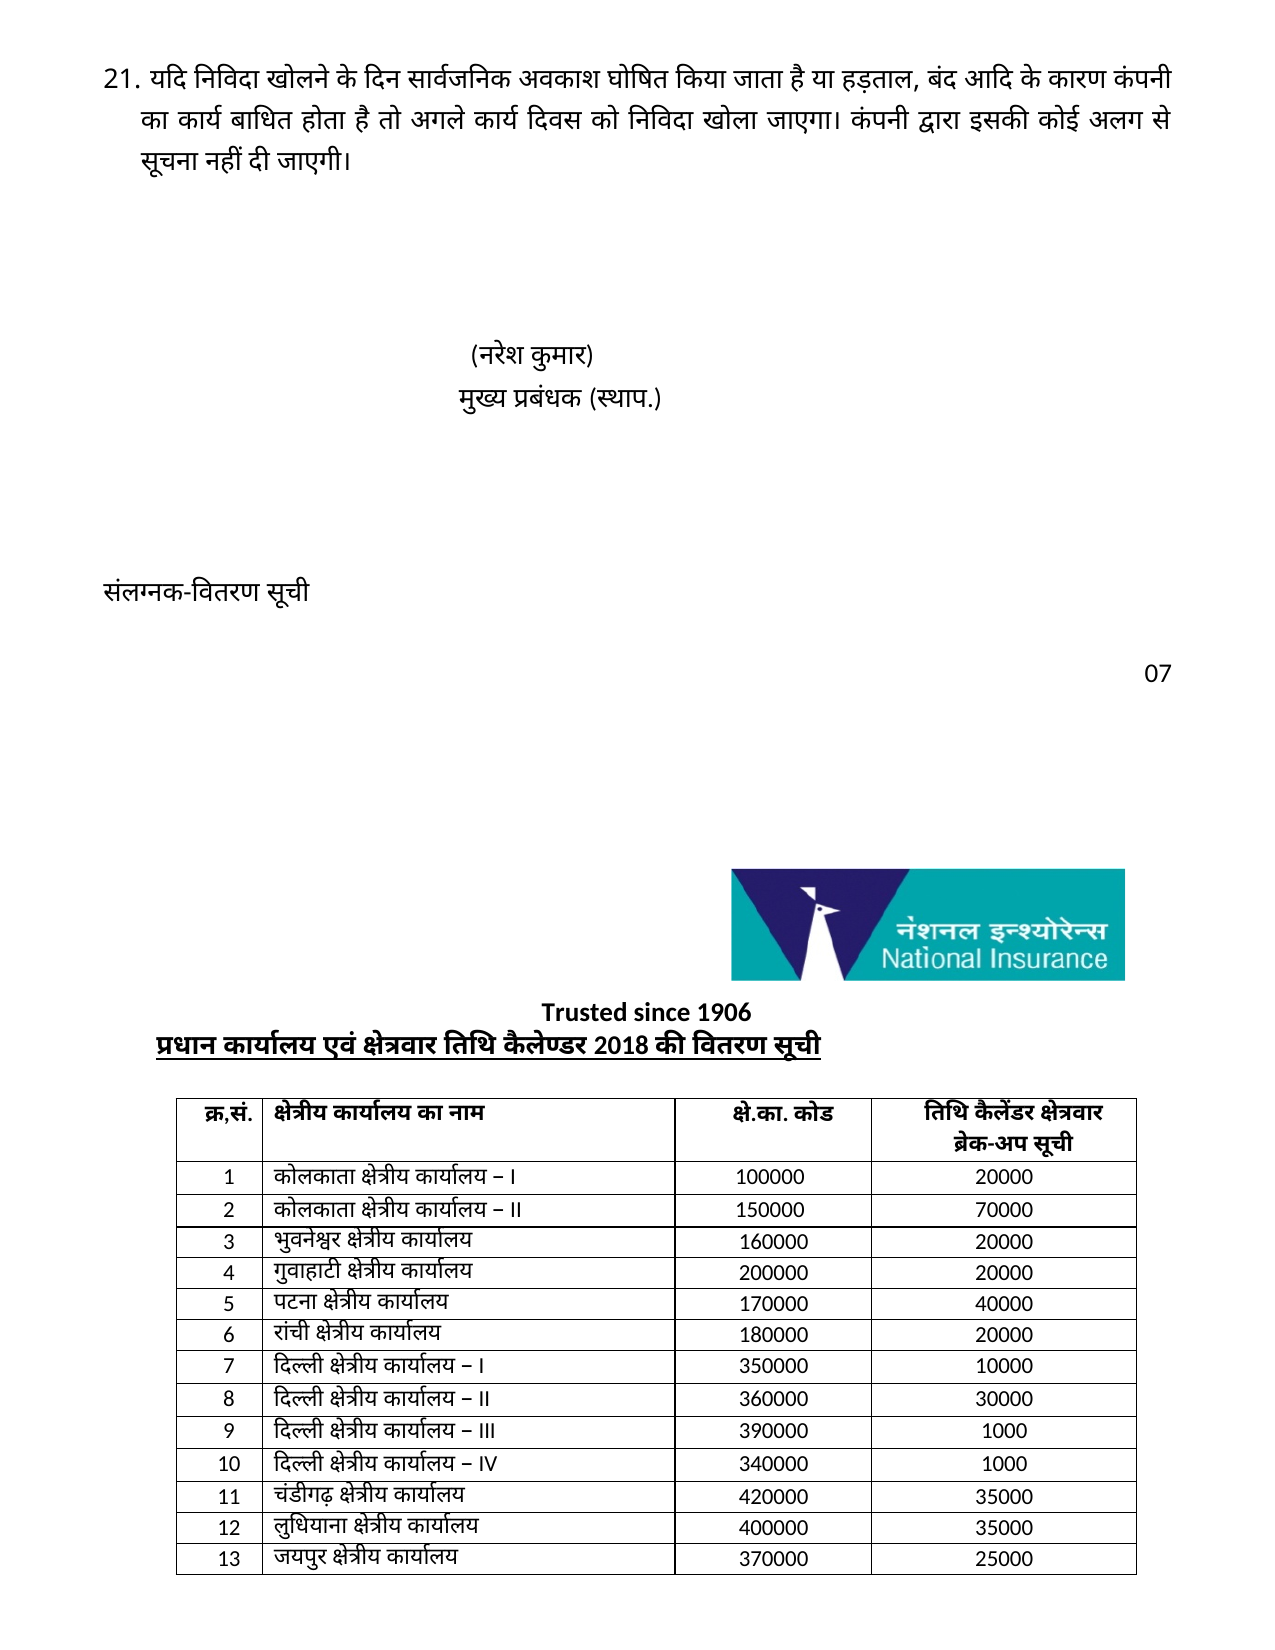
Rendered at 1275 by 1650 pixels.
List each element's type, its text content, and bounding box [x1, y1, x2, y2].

table_cell 150000 [676, 1195, 871, 1226]
table_cell 10000 [872, 1351, 1136, 1383]
table_cell 180000 [676, 1320, 871, 1350]
table_cell 70000 [872, 1195, 1136, 1226]
table_cell 100000 [676, 1162, 871, 1194]
table_cell रांची क्षेत्रीय कार्यालय [263, 1320, 674, 1350]
table_cell दिल्ली क्षेत्रीय कार्यालय – I [263, 1351, 674, 1383]
table_cell 9 [177, 1417, 262, 1448]
table_cell 1 [177, 1162, 262, 1194]
table_cell 340000 [676, 1449, 871, 1481]
list यदि निविदा खोलने के दिन सार्वजनिक अवकाश घोषित किया जाता है या हड़ताल, बंद आदि के कारण कंपनी का कार्य बाधित होता है तो अगले कार्य दिवस को निविदा खोला जाएगा। कंपनी द्वारा इसकी कोई अलग से सूचना नहीं दी जाएगी। [103, 60, 1172, 181]
table_cell कोलकाता क्षेत्रीय कार्यालय – II [263, 1195, 674, 1226]
table_cell 10 [177, 1449, 262, 1481]
table_cell दिल्ली क्षेत्रीय कार्यालय – II [263, 1384, 674, 1416]
table_cell 1000 [872, 1417, 1136, 1448]
table_cell 420000 [676, 1482, 871, 1512]
table_cell 20000 [872, 1258, 1136, 1288]
table_header क्षे.का. कोड [676, 1099, 871, 1161]
table_cell 6 [177, 1320, 262, 1350]
table_cell कोलकाता क्षेत्रीय कार्यालय – I [263, 1162, 674, 1194]
table_cell 170000 [676, 1289, 871, 1319]
table_cell 160000 [676, 1228, 871, 1257]
list मुख्य प्रबंधक (स्थाप.) [103, 381, 1172, 418]
table_cell 4 [177, 1258, 262, 1288]
table_cell 25000 [872, 1544, 1136, 1574]
table_cell 20000 [872, 1162, 1136, 1194]
table_cell दिल्ली क्षेत्रीय कार्यालय – III [263, 1417, 674, 1448]
table_cell 350000 [676, 1351, 871, 1383]
picture [731, 868, 1125, 981]
list Trusted since 1906 [150, 995, 1172, 1028]
table_cell पटना क्षेत्रीय कार्यालय [263, 1289, 674, 1319]
table_header क्र,सं. [177, 1099, 262, 1161]
table_cell 30000 [872, 1384, 1136, 1416]
list संलग्नक-वितरण सूची [103, 575, 1172, 612]
table_cell 11 [177, 1482, 262, 1512]
list प्रधान कार्यालय एवं क्षेत्रवार तिथि कैलेण्डर 2018 की वितरण सूची [150, 1028, 1172, 1065]
table_cell 7 [177, 1351, 262, 1383]
table_cell 12 [177, 1513, 262, 1543]
table_header तिथि कैलेंडर क्षेत्रवार ब्रेक-अप सूची [872, 1099, 1136, 1161]
table_cell 3 [177, 1228, 262, 1257]
table_cell 400000 [676, 1513, 871, 1543]
table_cell गुवाहाटी क्षेत्रीय कार्यालय [263, 1258, 674, 1288]
table_cell 13 [177, 1544, 262, 1574]
table_cell दिल्ली क्षेत्रीय कार्यालय – IV [263, 1449, 674, 1481]
table_cell 2 [177, 1195, 262, 1226]
table_cell 35000 [872, 1482, 1136, 1512]
table_cell चंडीगढ़ क्षेत्रीय कार्यालय [263, 1482, 674, 1512]
list (नरेश कुमार) [103, 338, 1172, 375]
table_cell 20000 [872, 1228, 1136, 1257]
table_cell 8 [177, 1384, 262, 1416]
table_cell 360000 [676, 1384, 871, 1416]
table_cell 200000 [676, 1258, 871, 1288]
list 07 [103, 656, 1172, 689]
table_cell लुधियाना क्षेत्रीय कार्यालय [263, 1513, 674, 1543]
table_cell 1000 [872, 1449, 1136, 1481]
table_cell 390000 [676, 1417, 871, 1448]
table_cell 20000 [872, 1320, 1136, 1350]
table_cell 40000 [872, 1289, 1136, 1319]
table_cell 5 [177, 1289, 262, 1319]
table_cell 35000 [872, 1513, 1136, 1543]
table_header क्षेत्रीय कार्यालय का नाम [263, 1099, 674, 1161]
table_cell भुवनेश्वर क्षेत्रीय कार्यालय [263, 1228, 674, 1257]
table_cell जयपुर क्षेत्रीय कार्यालय [263, 1544, 674, 1574]
table_cell 370000 [676, 1544, 871, 1574]
